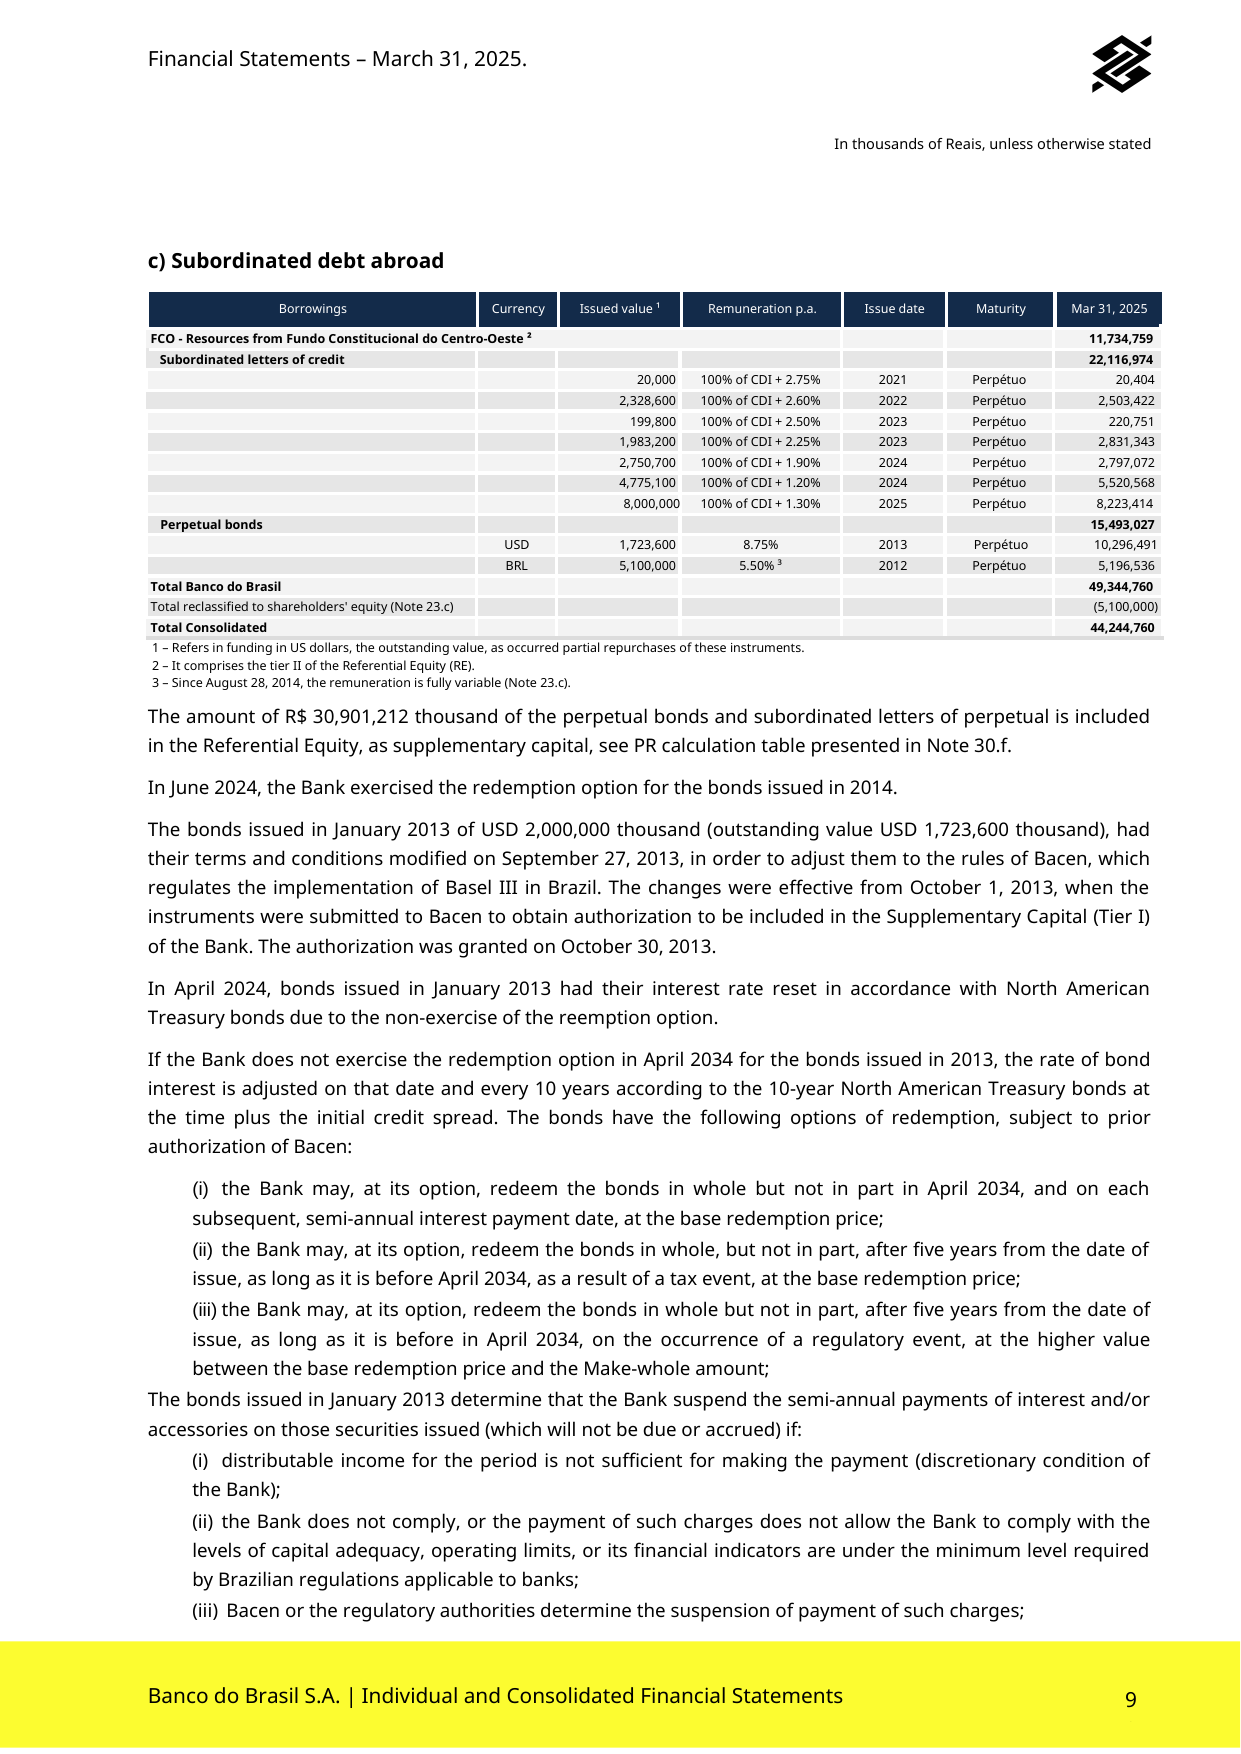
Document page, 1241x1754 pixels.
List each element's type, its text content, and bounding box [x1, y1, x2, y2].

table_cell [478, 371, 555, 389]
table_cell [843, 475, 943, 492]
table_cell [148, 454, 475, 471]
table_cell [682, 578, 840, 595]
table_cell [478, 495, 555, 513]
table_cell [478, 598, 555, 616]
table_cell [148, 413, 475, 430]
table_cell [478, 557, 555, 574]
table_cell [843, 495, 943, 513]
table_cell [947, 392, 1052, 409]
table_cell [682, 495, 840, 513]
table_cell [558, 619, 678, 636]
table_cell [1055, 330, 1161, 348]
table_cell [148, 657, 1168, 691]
list c) Subordinated debt abroad [148, 246, 1152, 275]
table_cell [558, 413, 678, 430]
text The amount of R$ 30,901,212 thousand of the perpetual bonds and subordinated letters of perpetual is included in the Referential Equity, as supplementary capital, see PR calculation table presented in Note 30.f. [148, 703, 1152, 758]
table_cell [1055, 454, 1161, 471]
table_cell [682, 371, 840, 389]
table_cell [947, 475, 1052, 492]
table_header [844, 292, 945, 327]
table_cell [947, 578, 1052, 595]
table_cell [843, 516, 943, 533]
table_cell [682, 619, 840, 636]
list The bonds issued in January 2013 of USD 2,000,000 thousand (outstanding value USD 1,723,600 thousand), had their terms and conditions modified on September 27, 2013, in order to adjust them to the rules of Bacen, which regulates the implementation of Basel III in Brazil. The changes were effective from October 1, 2013, when the instruments were submitted to Bacen to obtain authorization to be included in the Supplementary Capital (Tier I) of the Bank. The authorization was granted on October 30, 2013. [148, 816, 1152, 959]
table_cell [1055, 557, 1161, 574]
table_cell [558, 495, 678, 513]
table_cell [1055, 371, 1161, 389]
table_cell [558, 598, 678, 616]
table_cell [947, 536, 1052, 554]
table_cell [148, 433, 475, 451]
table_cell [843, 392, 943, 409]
list the Bank may, at its option, redeem the bonds in whole, but not in part, after five years from the date of issue, as long as it is before April 2034, as a result of a tax event, at the base redemption price; [192, 1236, 1152, 1291]
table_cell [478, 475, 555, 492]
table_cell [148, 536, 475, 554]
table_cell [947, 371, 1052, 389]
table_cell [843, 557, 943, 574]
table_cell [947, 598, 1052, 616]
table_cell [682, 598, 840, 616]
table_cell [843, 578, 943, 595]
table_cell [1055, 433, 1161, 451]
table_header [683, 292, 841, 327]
list the Bank may, at its option, redeem the bonds in whole but not in part in April 2034, and on each subsequent, semi-annual interest payment date, at the base redemption price; [192, 1176, 1152, 1230]
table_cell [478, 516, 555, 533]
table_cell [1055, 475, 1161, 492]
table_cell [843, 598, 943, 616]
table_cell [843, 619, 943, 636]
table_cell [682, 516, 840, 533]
list The bonds issued in January 2013 determine that the Bank suspend the semi-annual payments of interest and/or accessories on those securities issued (which will not be due or accrued) if: [148, 1387, 1152, 1441]
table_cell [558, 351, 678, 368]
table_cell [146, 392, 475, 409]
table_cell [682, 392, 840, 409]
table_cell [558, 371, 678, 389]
list the Bank may, at its option, redeem the bonds in whole but not in part, after five years from the date of issue, as long as it is before in April 2034, on the occurrence of a regulatory event, at the higher value between the base redemption price and the Make-whole amount; [192, 1297, 1152, 1381]
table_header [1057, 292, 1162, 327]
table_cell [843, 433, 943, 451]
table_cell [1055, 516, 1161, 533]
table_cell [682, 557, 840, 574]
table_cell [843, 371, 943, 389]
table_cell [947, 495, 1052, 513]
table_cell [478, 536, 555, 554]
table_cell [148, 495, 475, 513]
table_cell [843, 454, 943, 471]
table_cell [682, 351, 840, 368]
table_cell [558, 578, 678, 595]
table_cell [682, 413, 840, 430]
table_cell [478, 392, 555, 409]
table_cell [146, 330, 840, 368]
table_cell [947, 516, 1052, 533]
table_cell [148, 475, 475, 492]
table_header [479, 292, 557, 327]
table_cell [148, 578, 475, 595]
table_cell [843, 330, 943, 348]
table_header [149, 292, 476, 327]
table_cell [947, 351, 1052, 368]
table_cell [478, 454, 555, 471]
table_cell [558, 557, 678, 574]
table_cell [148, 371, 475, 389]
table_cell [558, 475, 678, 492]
picture [1092, 35, 1152, 93]
list Bacen or the regulatory authorities determine the suspension of payment of such charges; [192, 1598, 1152, 1623]
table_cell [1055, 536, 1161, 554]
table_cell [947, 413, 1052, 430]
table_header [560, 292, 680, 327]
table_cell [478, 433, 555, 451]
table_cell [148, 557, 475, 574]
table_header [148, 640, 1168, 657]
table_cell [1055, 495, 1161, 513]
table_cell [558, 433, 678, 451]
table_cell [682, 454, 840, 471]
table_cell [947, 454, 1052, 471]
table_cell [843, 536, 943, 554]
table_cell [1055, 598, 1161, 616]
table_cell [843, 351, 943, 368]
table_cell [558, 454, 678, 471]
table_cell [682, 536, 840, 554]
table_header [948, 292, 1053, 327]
text In April 2024, bonds issued in January 2013 had their interest rate reset in accordance with North American Treasury bonds due to the non-exercise of the reemption option. [148, 975, 1152, 1030]
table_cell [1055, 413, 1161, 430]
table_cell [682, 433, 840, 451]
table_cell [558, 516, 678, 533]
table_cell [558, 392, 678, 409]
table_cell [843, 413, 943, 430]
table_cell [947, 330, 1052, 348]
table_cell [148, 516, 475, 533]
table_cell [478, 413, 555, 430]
list distributable income for the period is not sufficient for making the payment (discretionary condition of the Bank); [192, 1447, 1152, 1502]
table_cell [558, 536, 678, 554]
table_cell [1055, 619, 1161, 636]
list the Bank does not comply, or the payment of such charges does not allow the Bank to comply with the levels of capital adequacy, operating limits, or its financial indicators are under the minimum level required by Brazilian regulations applicable to banks; [192, 1508, 1152, 1592]
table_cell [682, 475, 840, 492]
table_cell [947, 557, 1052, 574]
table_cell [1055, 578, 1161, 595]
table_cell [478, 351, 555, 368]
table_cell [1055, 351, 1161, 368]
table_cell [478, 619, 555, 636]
text If the Bank does not exercise the redemption option in April 2034 for the bonds issued in 2013, the rate of bond interest is adjusted on that date and every 10 years according to the 10-year North American Treasury bonds at the time plus the initial credit spread. The bonds have the following options of redemption, subject to prior authorization of Bacen: [148, 1046, 1152, 1159]
text In June 2024, the Bank exercised the redemption option for the bonds issued in 2014. [148, 774, 1152, 800]
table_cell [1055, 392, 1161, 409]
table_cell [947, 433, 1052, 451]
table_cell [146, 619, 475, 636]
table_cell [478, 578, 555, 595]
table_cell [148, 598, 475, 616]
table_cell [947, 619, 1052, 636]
